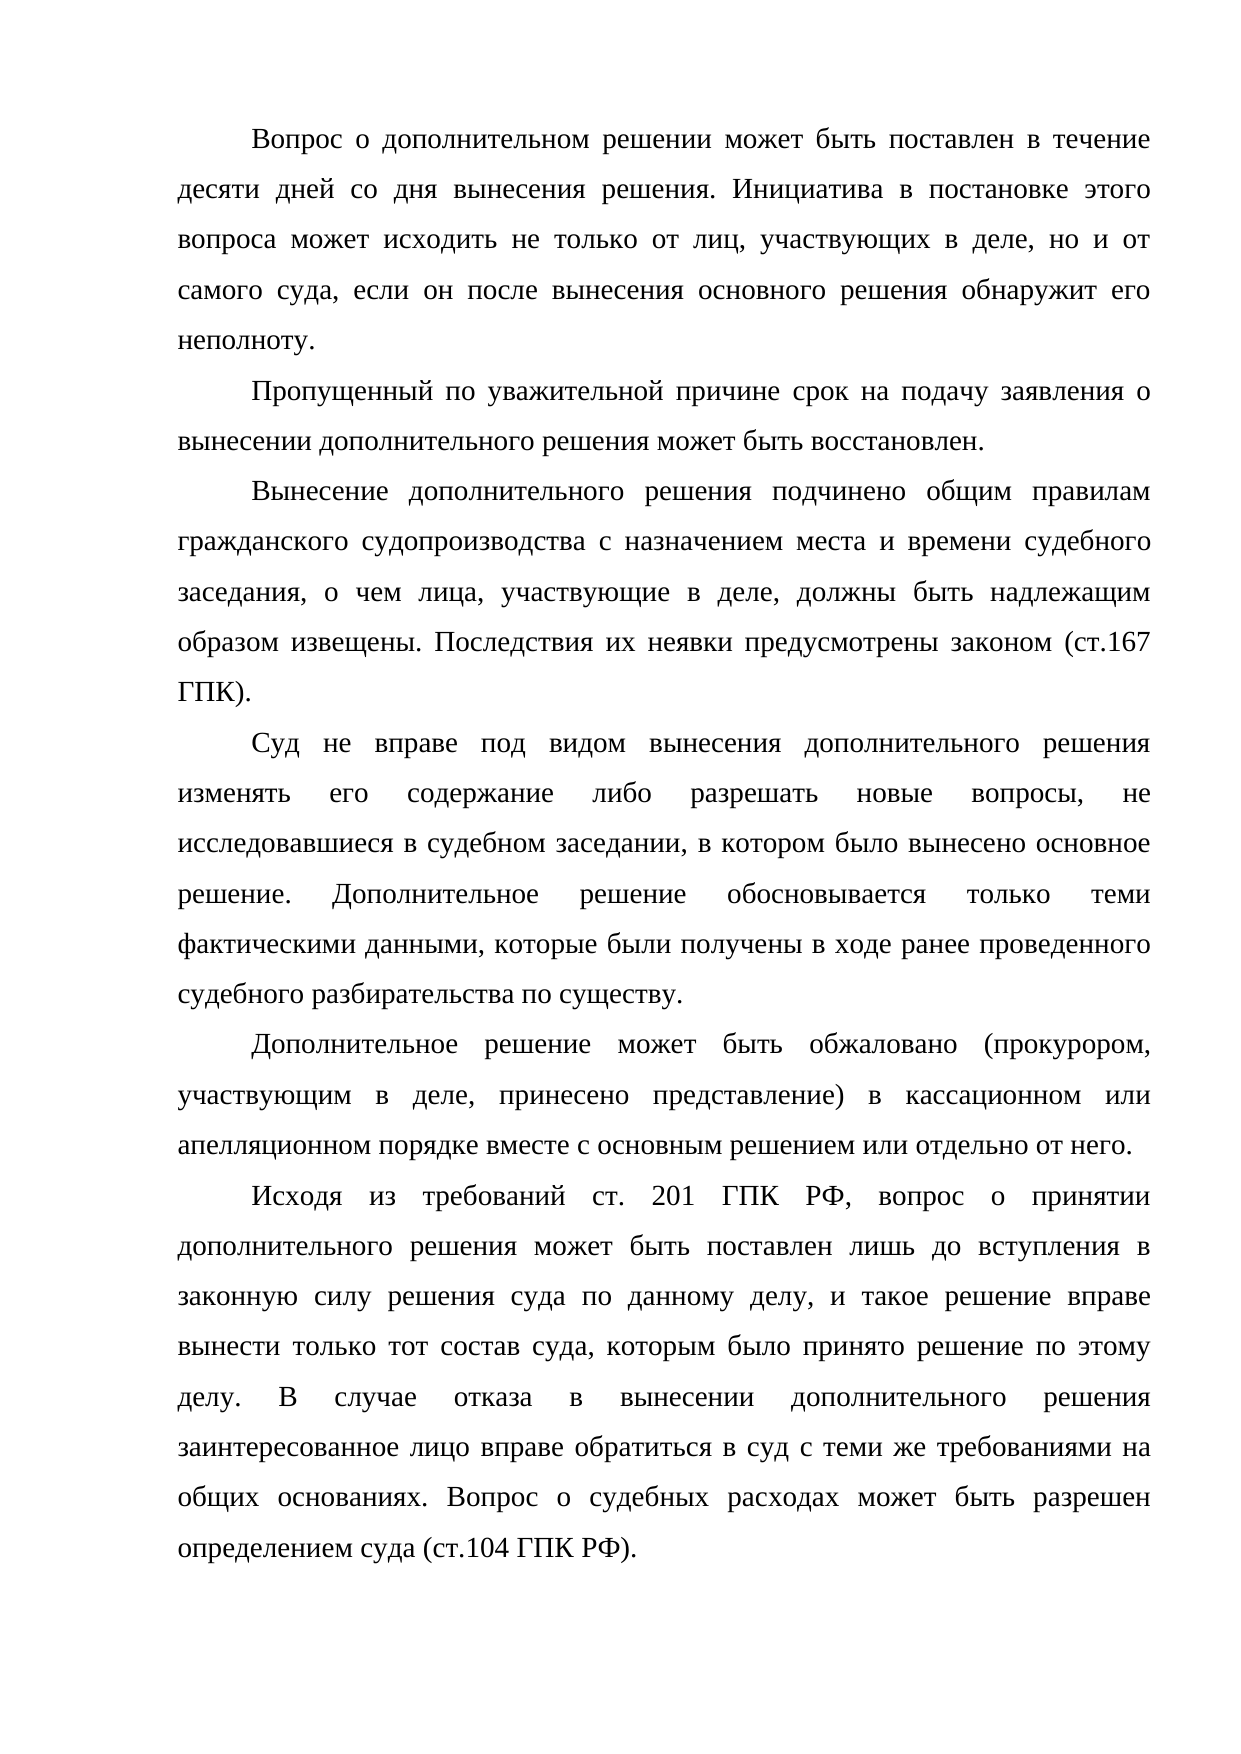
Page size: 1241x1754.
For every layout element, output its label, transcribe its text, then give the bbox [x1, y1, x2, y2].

text Суд не вправе под видом вынесения дополнительного решения изменять его содержание либо разрешать новые вопросы, не исследовавшиеся в судебном заседании, в котором было вынесено основное решение. Дополнительное решение обосновывается только теми фактическими данными, которые были получены в ходе ранее проведенного судебного разбирательства по существу. [177, 725, 1152, 1010]
text Вопрос о дополнительном решении может быть поставлен в течение десяти дней со дня вынесения решения. Инициатива в постановке этого вопроса может исходить не только от лиц, участвующих в деле, но и от самого суда, если он после вынесения основного решения обнаружит его неполноту. [177, 121, 1152, 356]
text Исходя из требований ст. 201 ГПК РФ, вопрос о принятии дополнительного решения может быть поставлен лишь до вступления в законную силу решения суда по данному делу, и такое решение вправе вынести только тот состав суда, которым было принято решение по этому делу. В случае отказа в вынесении дополнительного решения заинтересованное лицо вправе обратиться в суд с теми же требованиями на общих основаниях. Вопрос о судебных расходах может быть разрешен определением суда (ст.104 ГПК РФ). [177, 1178, 1152, 1563]
text Дополнительное решение может быть обжаловано (прокурором, участвующим в деле, принесено представление) в кассационном или апелляционном порядке вместе с основным решением или отдельно от него. [177, 1027, 1152, 1161]
text Вынесение дополнительного решения подчинено общим правилам гражданского судопроизводства с назначением места и времени судебного заседания, о чем лица, участвующие в деле, должны быть надлежащим образом извещены. Последствия их неявки предусмотрены законом (ст.167 ГПК). [177, 473, 1152, 708]
text Пропущенный по уважительной причине срок на подачу заявления о вынесении дополнительного решения может быть восстановлен. [177, 373, 1152, 456]
